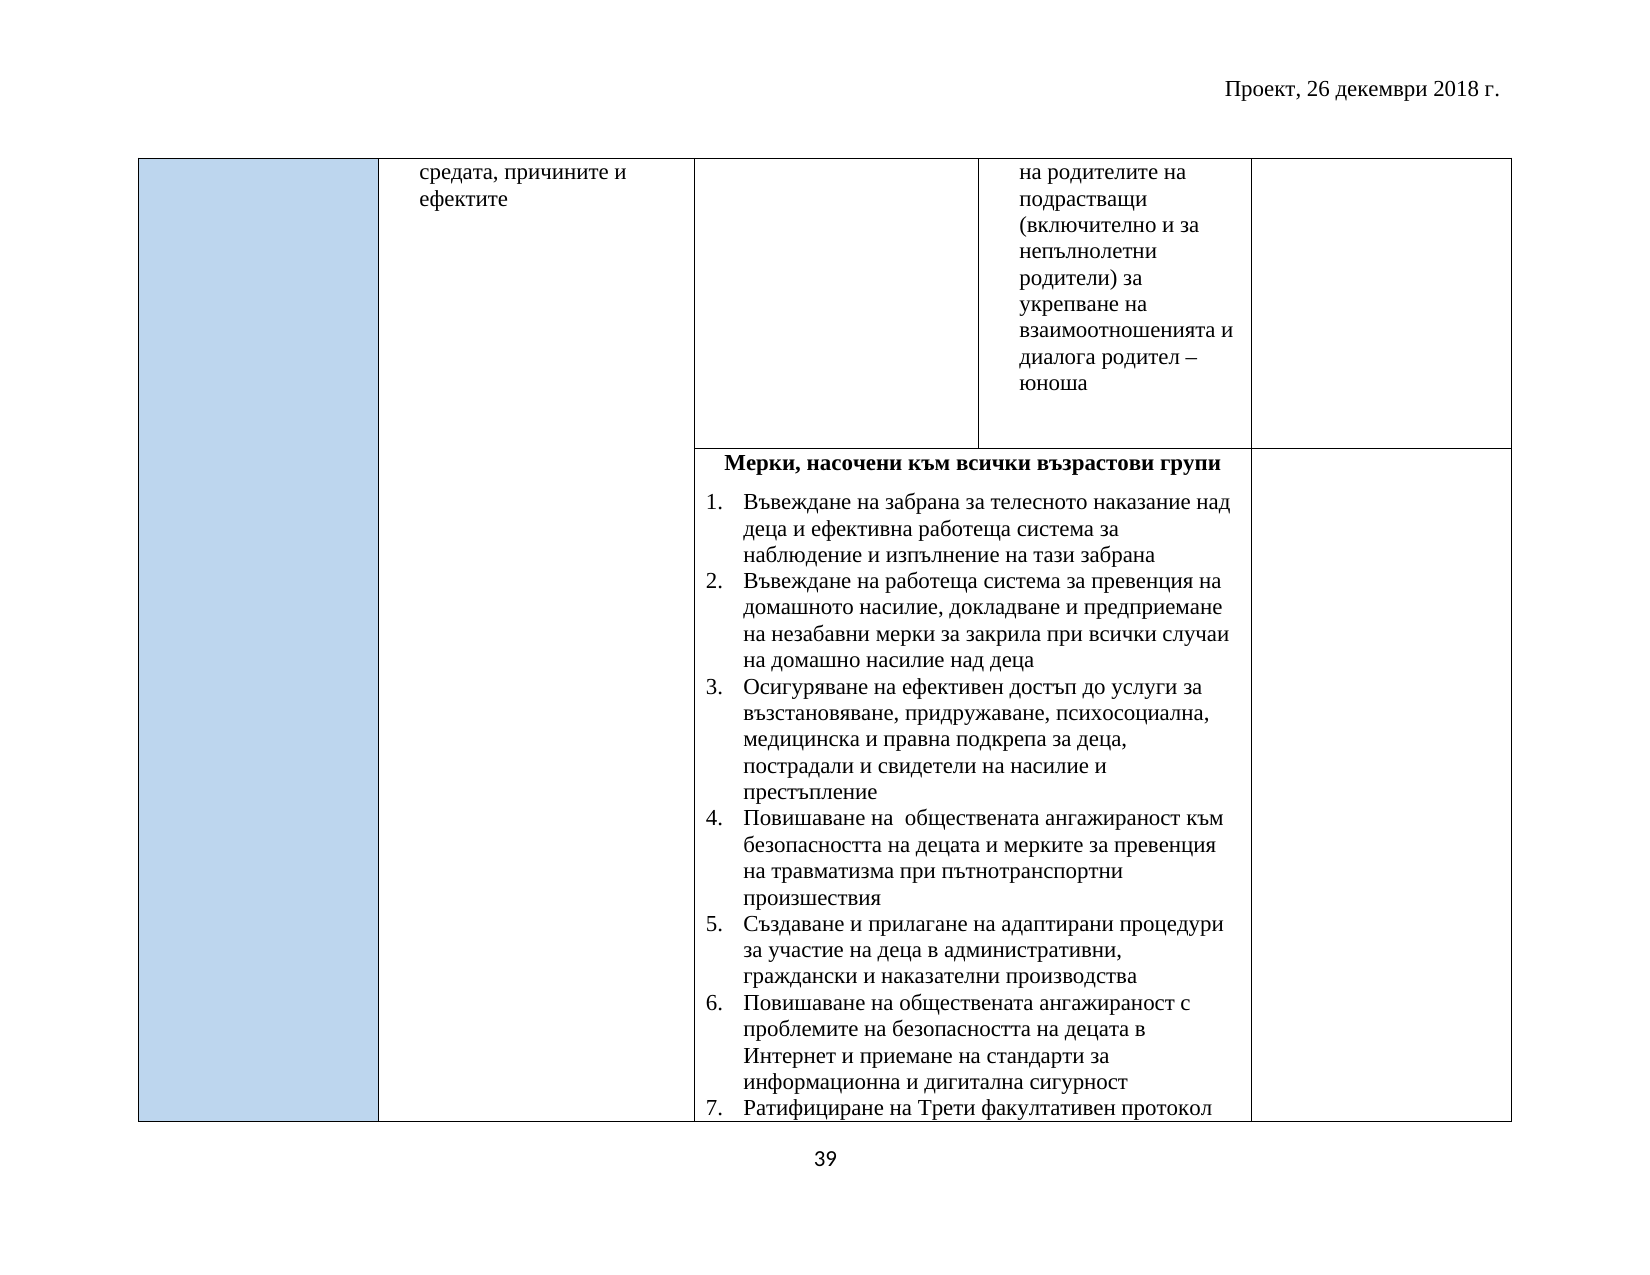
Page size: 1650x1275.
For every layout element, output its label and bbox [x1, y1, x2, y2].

table_cell [1252, 449, 1511, 1121]
table_cell [695, 159, 978, 448]
table_cell [695, 449, 1251, 1121]
table_cell [139, 159, 378, 1121]
table_cell [979, 159, 1251, 448]
table_cell [379, 159, 694, 1121]
table_cell [1252, 159, 1511, 448]
